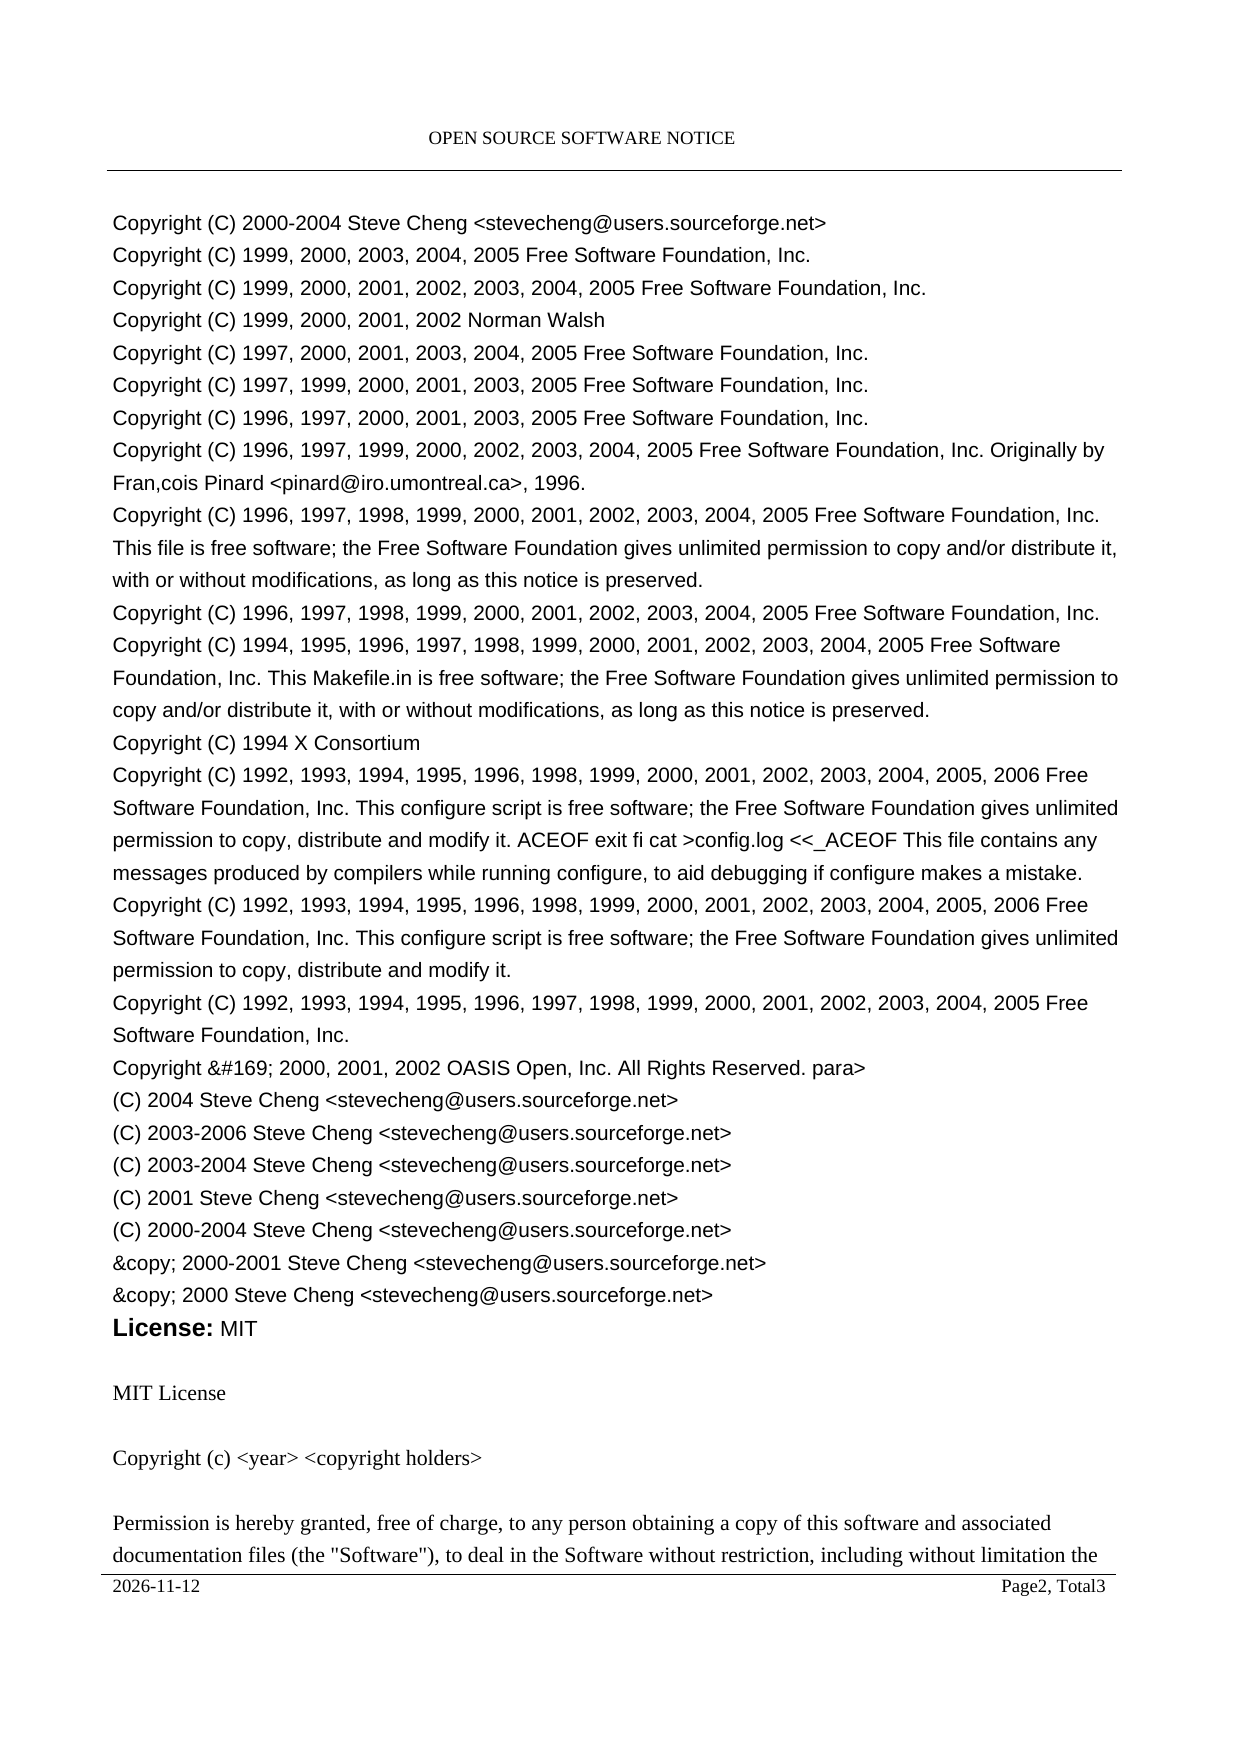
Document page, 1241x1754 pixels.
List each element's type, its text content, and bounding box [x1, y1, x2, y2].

text &copy; 2000-2001 Steve Cheng <stevecheng@users.sourceforge.net> [112, 1246, 1128, 1279]
text Copyright (C) 1996, 1997, 1998, 1999, 2000, 2001, 2002, 2003, 2004, 2005 Free Software Foundation, Inc. [112, 596, 1128, 629]
text (C) 2004 Steve Cheng <stevecheng@users.sourceforge.net> [112, 1084, 1128, 1116]
text (C) 2000-2004 Steve Cheng <stevecheng@users.sourceforge.net> [112, 1214, 1128, 1246]
text Copyright (C) 1997, 1999, 2000, 2001, 2003, 2005 Free Software Foundation, Inc. [112, 369, 1128, 401]
text Copyright (C) 1997, 2000, 2001, 2003, 2004, 2005 Free Software Foundation, Inc. [112, 336, 1128, 369]
text Copyright (C) 1996, 1997, 2000, 2001, 2003, 2005 Free Software Foundation, Inc. [112, 401, 1128, 434]
text Copyright (C) 1994 X Consortium [112, 726, 1128, 759]
text Copyright (C) 1992, 1993, 1994, 1995, 1996, 1998, 1999, 2000, 2001, 2002, 2003, 2004, 2005, 2006 Free Software Foundation, Inc. This configure script is free software; the Free Software Foundation gives unlimited permission to copy, distribute and modify it. [112, 889, 1128, 986]
text Copyright (C) 1999, 2000, 2003, 2004, 2005 Free Software Foundation, Inc. [112, 239, 1128, 271]
text (C) 2001 Steve Cheng <stevecheng@users.sourceforge.net> [112, 1181, 1128, 1214]
text Copyright (C) 1996, 1997, 1999, 2000, 2002, 2003, 2004, 2005 Free Software Foundation, Inc. Originally by Fran,cois Pinard <pinard@iro.umontreal.ca>, 1996. [112, 434, 1128, 499]
text Copyright (C) 1992, 1993, 1994, 1995, 1996, 1997, 1998, 1999, 2000, 2001, 2002, 2003, 2004, 2005 Free Software Foundation, Inc. [112, 986, 1128, 1051]
text Copyright (C) 1996, 1997, 1998, 1999, 2000, 2001, 2002, 2003, 2004, 2005 Free Software Foundation, Inc. This file is free software; the Free Software Foundation gives unlimited permission to copy and/or distribute it, with or without modifications, as long as this notice is preserved. [112, 499, 1128, 596]
text Copyright (C) 1992, 1993, 1994, 1995, 1996, 1998, 1999, 2000, 2001, 2002, 2003, 2004, 2005, 2006 Free Software Foundation, Inc. This configure script is free software; the Free Software Foundation gives unlimited permission to copy, distribute and modify it. ACEOF exit fi cat >config.log <<_ACEOF This file contains any messages produced by compilers while running configure, to aid debugging if configure makes a mistake. [112, 759, 1128, 889]
text Copyright (C) 1999, 2000, 2001, 2002 Norman Walsh [112, 304, 1128, 336]
text Copyright (C) 1994, 1995, 1996, 1997, 1998, 1999, 2000, 2001, 2002, 2003, 2004, 2005 Free Software Foundation, Inc. This Makefile.in is free software; the Free Software Foundation gives unlimited permission to copy and/or distribute it, with or without modifications, as long as this notice is preserved. [112, 629, 1128, 726]
text Copyright (C) 2000-2004 Steve Cheng <stevecheng@users.sourceforge.net> [112, 206, 1128, 239]
text (C) 2003-2006 Steve Cheng <stevecheng@users.sourceforge.net> [112, 1116, 1128, 1149]
text &copy; 2000 Steve Cheng <stevecheng@users.sourceforge.net> [112, 1279, 1128, 1311]
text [112, 1311, 1128, 1571]
text Copyright (C) 1999, 2000, 2001, 2002, 2003, 2004, 2005 Free Software Foundation, Inc. [112, 271, 1128, 304]
text Copyright &#169; 2000, 2001, 2002 OASIS Open, Inc. All Rights Reserved. para> [112, 1051, 1128, 1084]
text (C) 2003-2004 Steve Cheng <stevecheng@users.sourceforge.net> [112, 1149, 1128, 1181]
